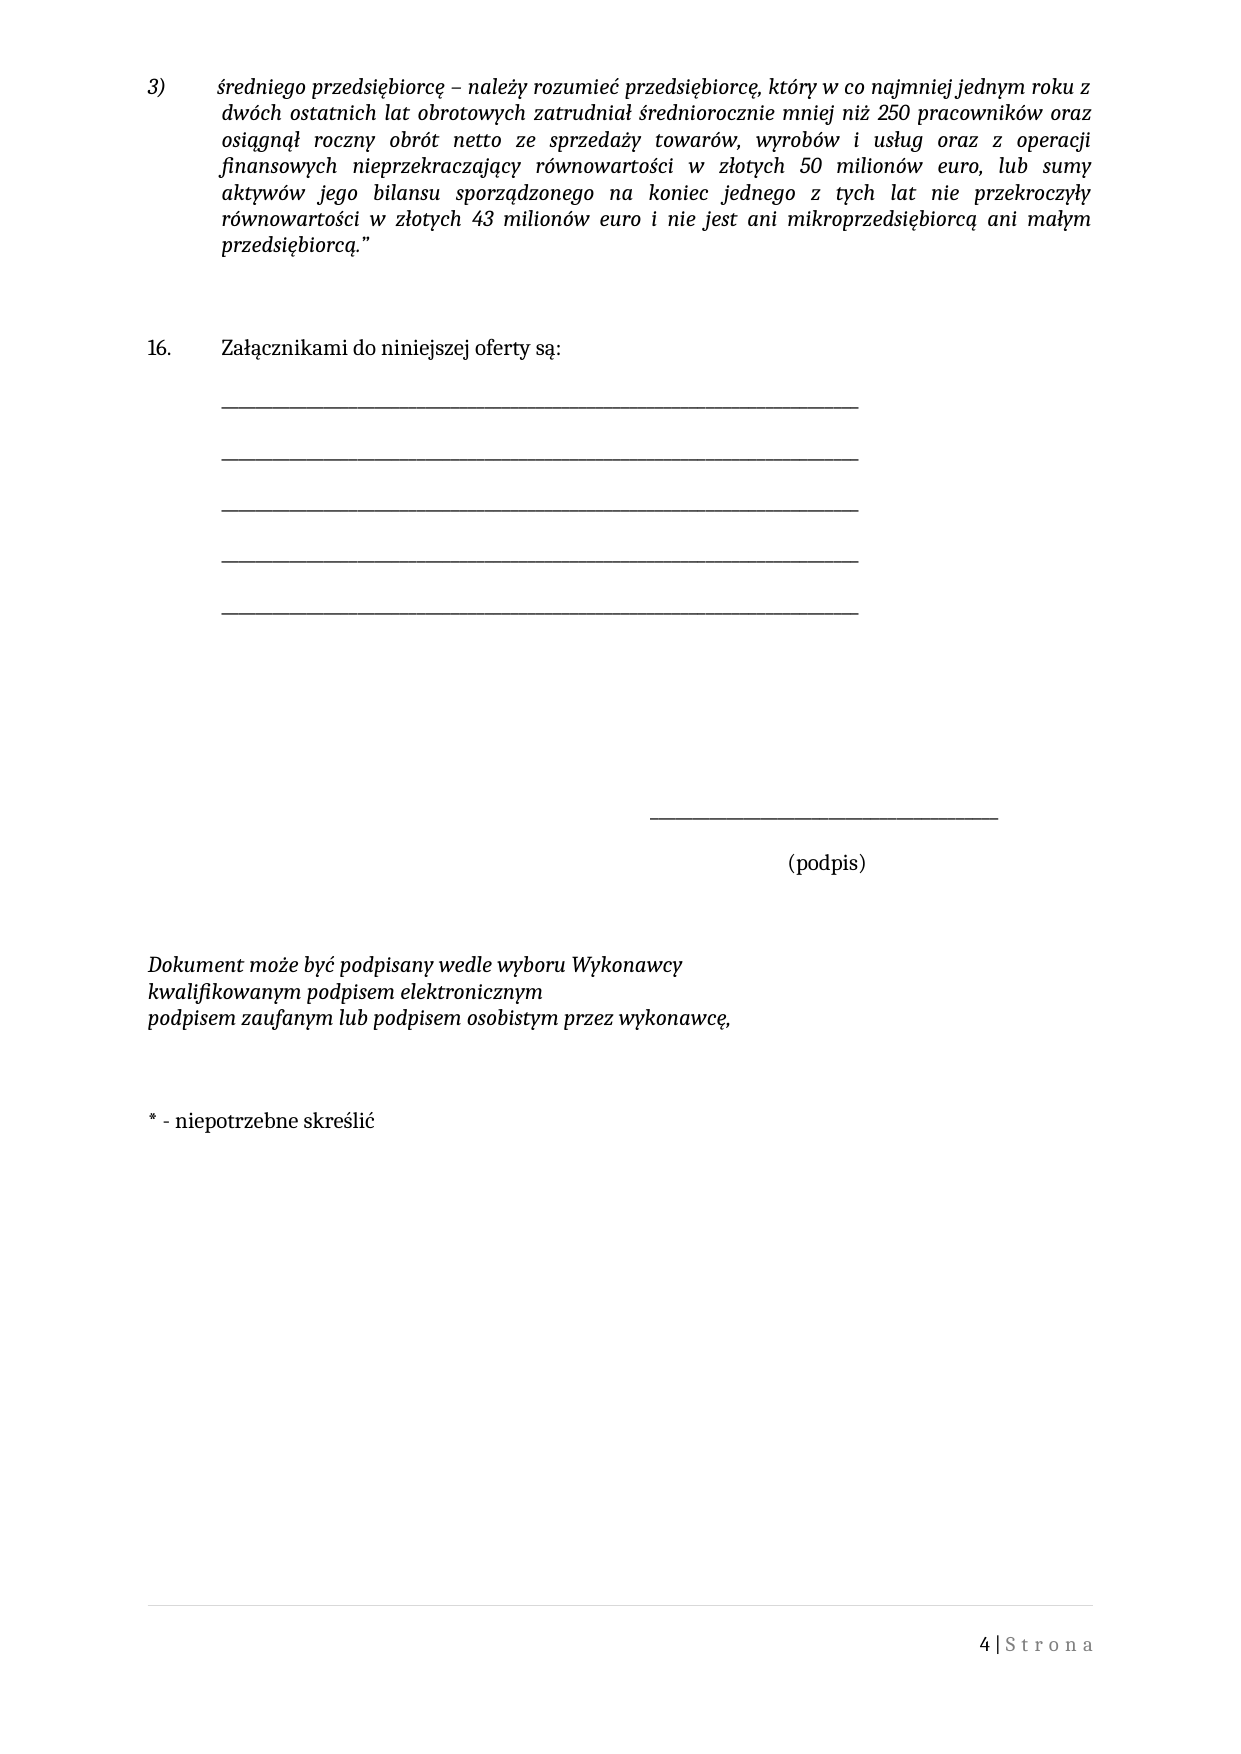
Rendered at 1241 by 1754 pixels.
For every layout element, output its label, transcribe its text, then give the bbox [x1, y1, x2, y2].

text Dokument może być podpisany wedle wyboru Wykonawcy kwalifikowanym podpisem elektronicznym podpisem zaufanym lub podpisem osobistym przez wykonawcę, [148, 952, 1093, 1031]
text ___________________________________________________________________________ [221, 489, 1093, 515]
text _________________________________________ (podpis) [561, 797, 1093, 876]
text * - niepotrzebne skreślić [148, 1108, 1093, 1134]
text 3) średniego przedsiębiorcę – należy rozumieć przedsiębiorcę, który w co najmniej jednym roku z dwóch ostatnich lat obrotowych zatrudniał średniorocznie mniej niż 250 pracowników oraz osiągnął roczny obrót netto ze sprzedaży towarów, wyrobów i usług oraz z operacji finansowych nieprzekraczający równowartości w złotych 50 milionów euro, lub sumy aktywów jego bilansu sporządzonego na koniec jednego z tych lat nie przekroczyły równowartości w złotych 43 milionów euro i nie jest ani mikroprzedsiębiorcą ani małym przedsiębiorcą.” [148, 74, 1093, 258]
text ___________________________________________________________________________ [221, 386, 1093, 412]
text ___________________________________________________________________________ [221, 591, 1093, 618]
text ___________________________________________________________________________ [221, 540, 1093, 566]
text ___________________________________________________________________________ [221, 437, 1093, 464]
text 16. Załącznikami do niniejszej oferty są: [148, 335, 1093, 361]
